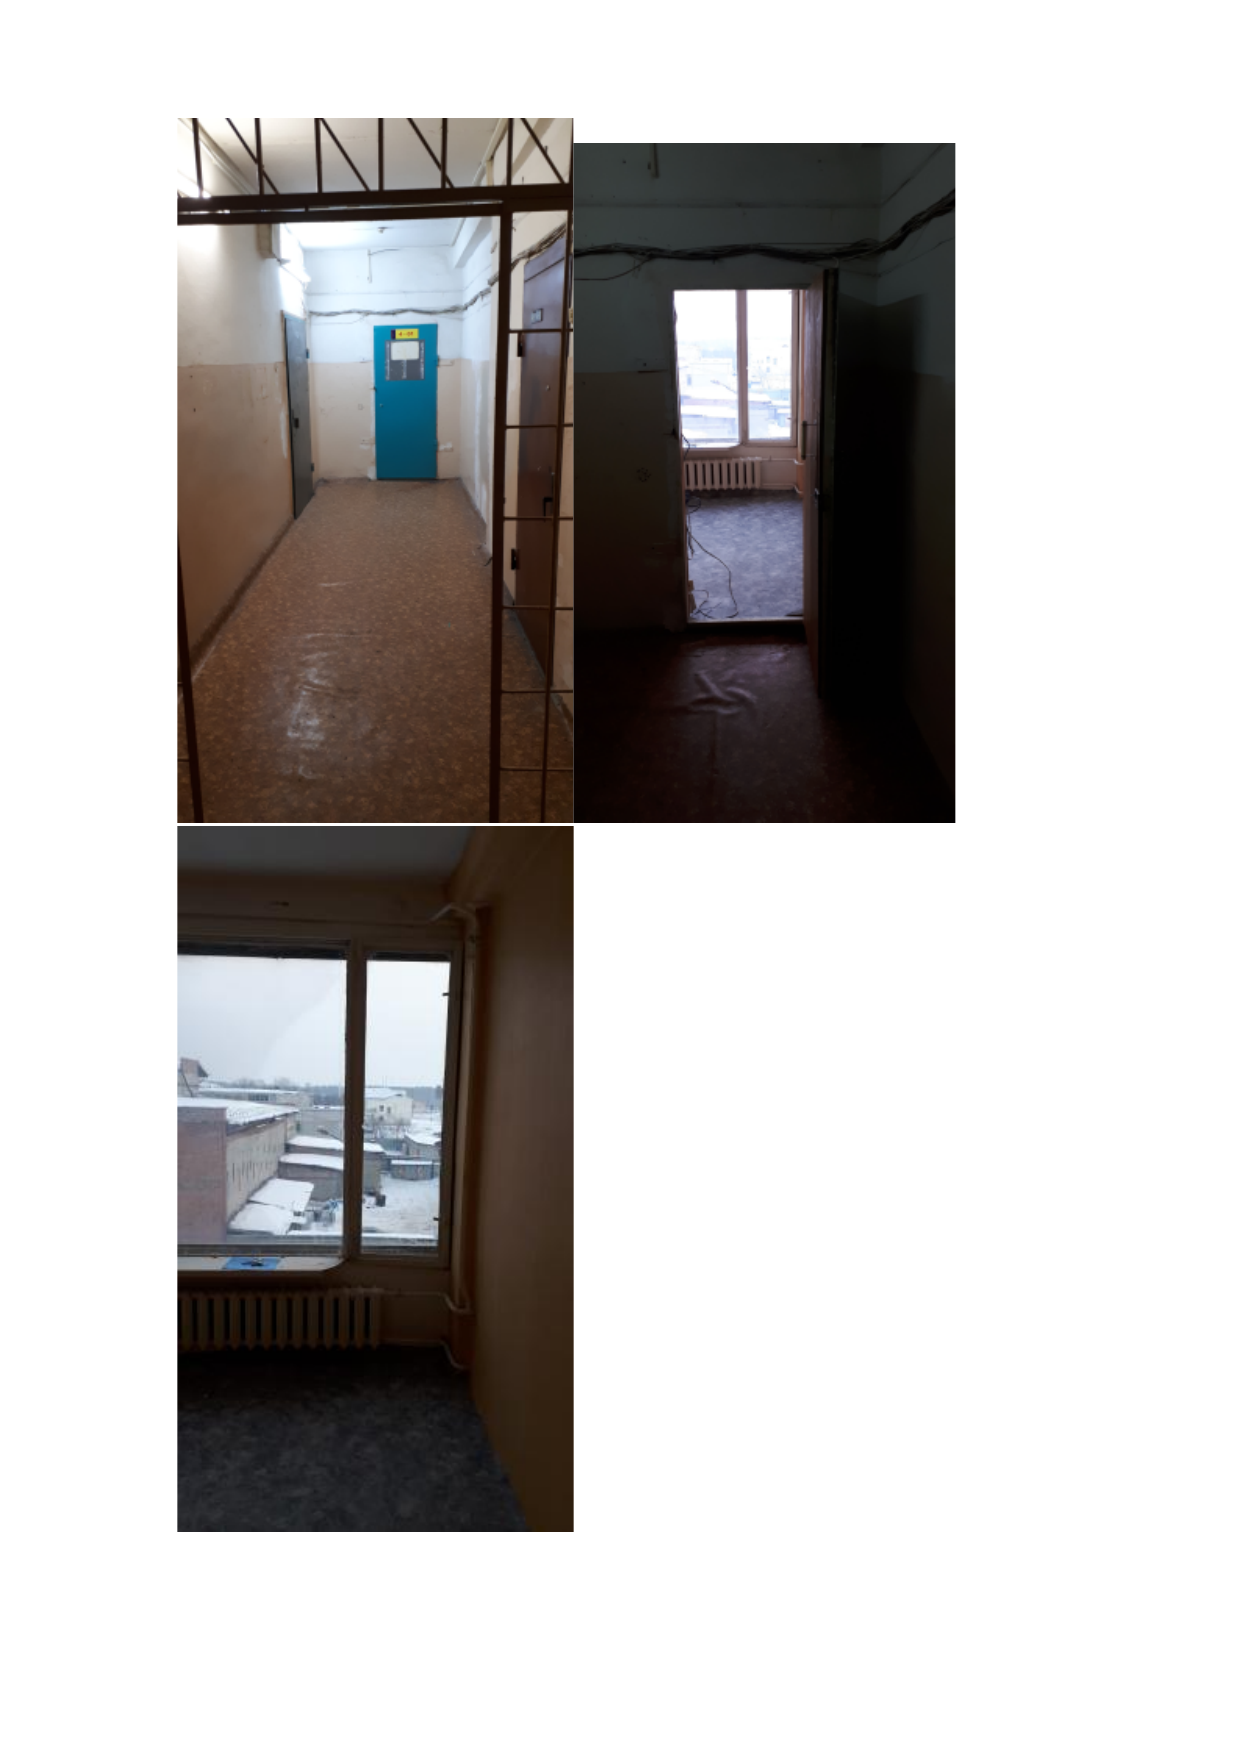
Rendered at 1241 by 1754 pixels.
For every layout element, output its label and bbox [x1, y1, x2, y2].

picture [177, 118, 956, 823]
picture [177, 826, 574, 1532]
